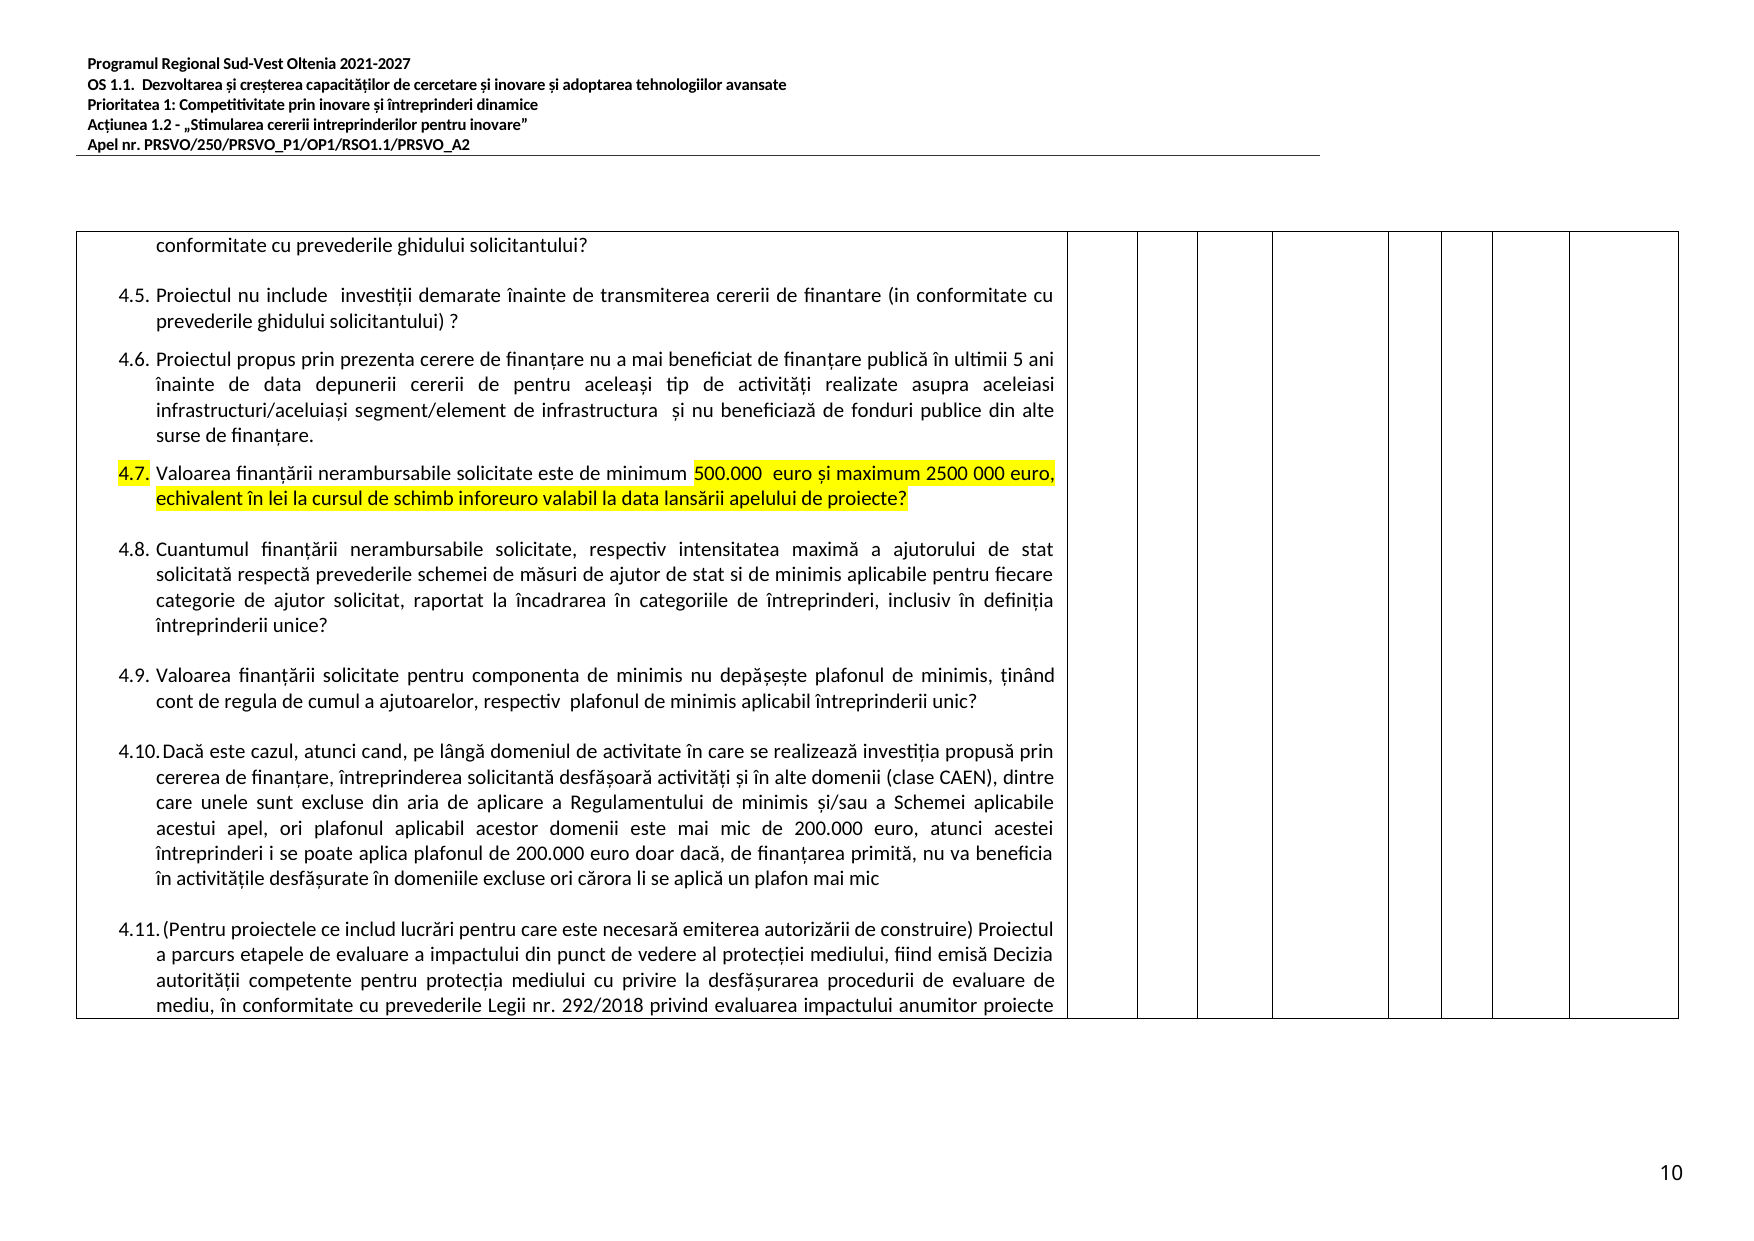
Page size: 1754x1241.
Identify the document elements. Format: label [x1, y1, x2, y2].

table_cell [1442, 232, 1492, 1018]
table_cell [77, 232, 1067, 1018]
table_cell [1570, 232, 1678, 1018]
table_cell [1389, 232, 1441, 1018]
table_cell [1068, 232, 1137, 1018]
table_cell [1273, 232, 1388, 1018]
table_cell [1138, 232, 1197, 1018]
table_cell [1493, 232, 1569, 1018]
table_cell [1198, 232, 1272, 1018]
